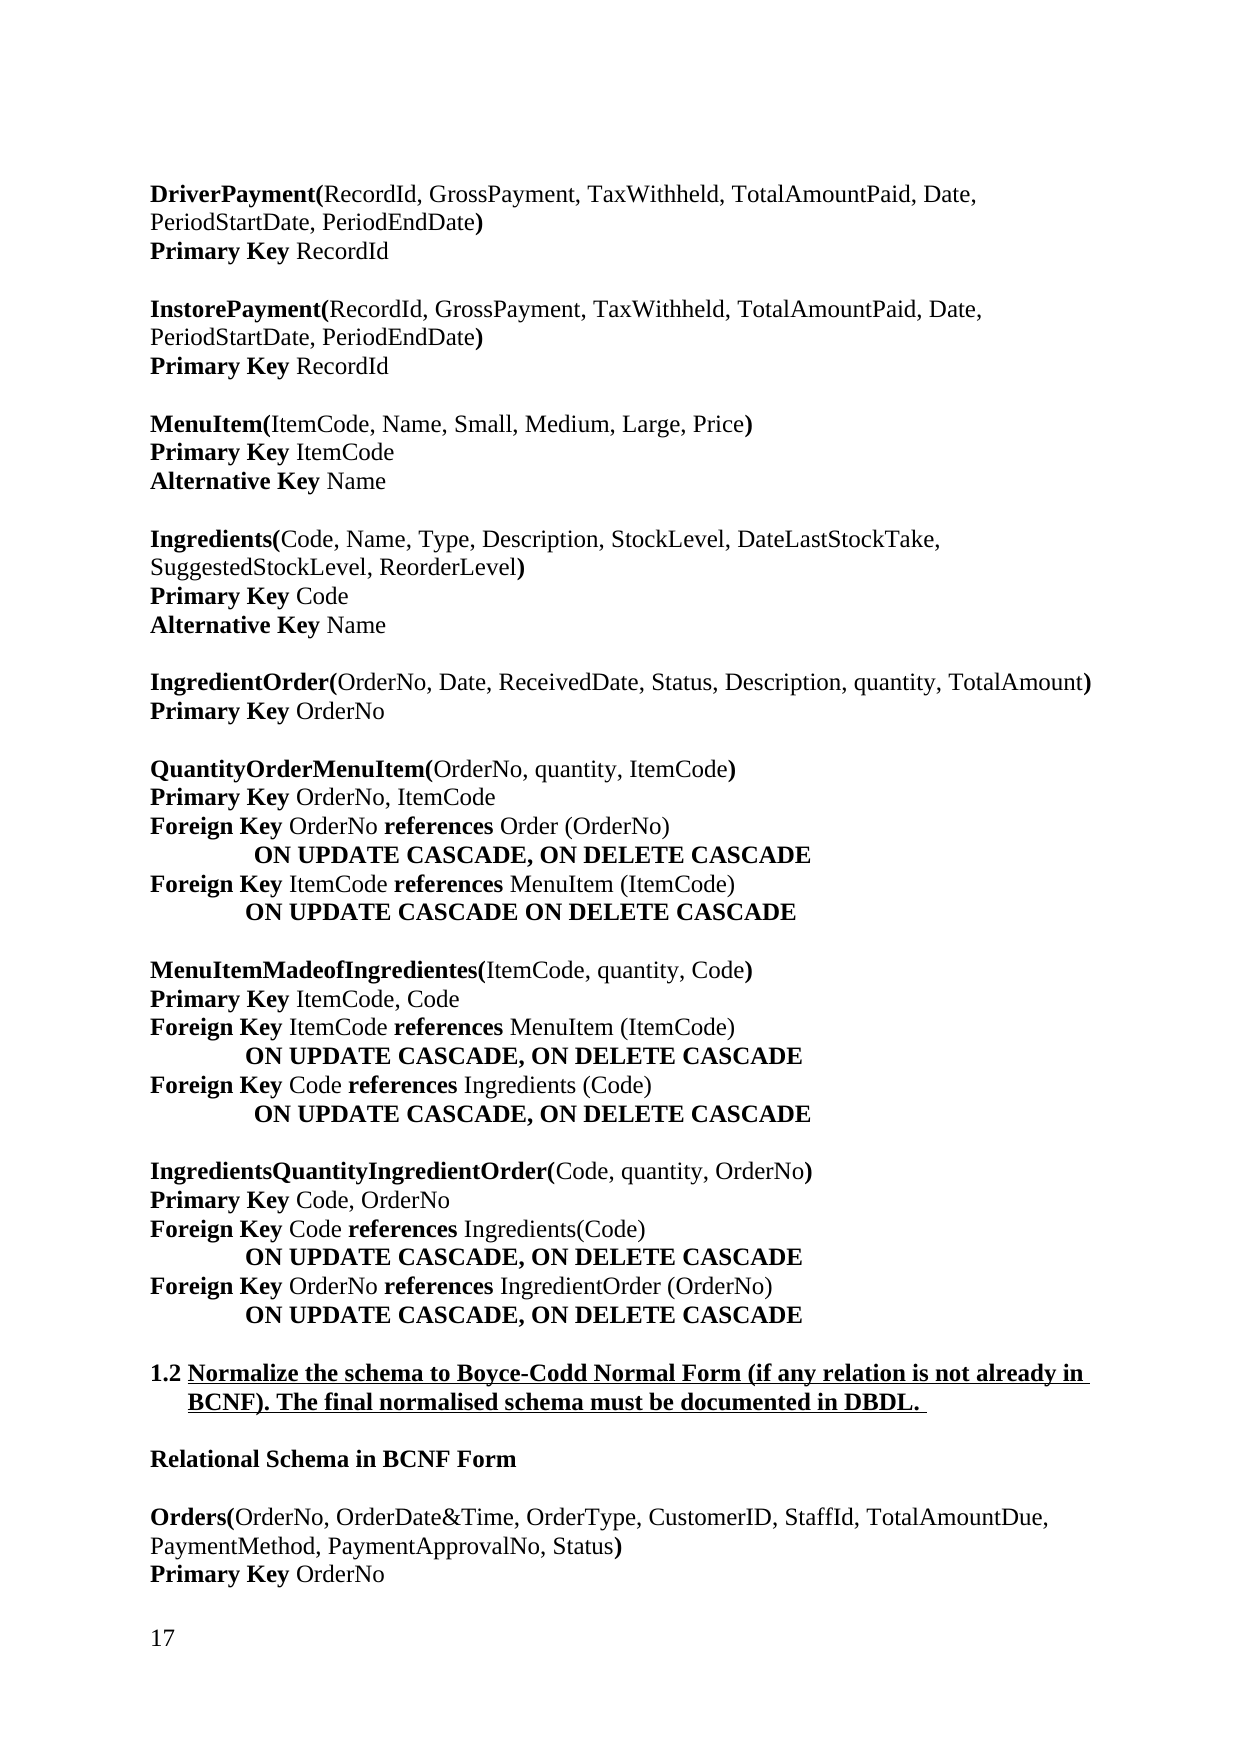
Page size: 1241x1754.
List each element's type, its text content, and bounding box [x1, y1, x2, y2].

text MenuItemMadeofIngredientes(ItemCode, quantity, Code) [150, 955, 1095, 984]
text QuantityOrderMenuItem(OrderNo, quantity, ItemCode) [150, 754, 1095, 782]
text Foreign Key OrderNo references Order (OrderNo) [150, 811, 1095, 840]
text Primary Key RecordId [150, 351, 1095, 380]
text ON UPDATE CASCADE, ON DELETE CASCADE [253, 840, 1095, 869]
text Primary Key Code, OrderNo [150, 1185, 1095, 1214]
text Ingredients(Code, Name, Type, Description, StockLevel, DateLastStockTake, SuggestedStockLevel, ReorderLevel) [150, 524, 1095, 581]
text IngredientOrder(OrderNo, Date, ReceivedDate, Status, Description, quantity, TotalAmount) [150, 667, 1095, 696]
text IngredientsQuantityIngredientOrder(Code, quantity, OrderNo) [150, 1156, 1095, 1185]
text ON UPDATE CASCADE, ON DELETE CASCADE [239, 1300, 1095, 1329]
text Orders(OrderNo, OrderDate&Time, OrderType, CustomerID, StaffId, TotalAmountDue, PaymentMethod, PaymentApprovalNo, Status) [150, 1502, 1095, 1559]
text Primary Key Code [150, 581, 1095, 610]
text Primary Key ItemCode [150, 437, 1095, 466]
text ON UPDATE CASCADE, ON DELETE CASCADE [253, 1099, 1095, 1127]
text Foreign Key Code references Ingredients(Code) [150, 1214, 1095, 1242]
text Primary Key RecordId [150, 236, 1095, 265]
text Primary Key OrderNo [150, 1559, 1095, 1588]
text Foreign Key ItemCode references MenuItem (ItemCode) [150, 869, 1095, 897]
text Alternative Key Name [150, 610, 1095, 639]
text Foreign Key OrderNo references IngredientOrder (OrderNo) [150, 1271, 1095, 1300]
text MenuItem(ItemCode, Name, Small, Medium, Large, Price) [150, 409, 1095, 437]
text Primary Key OrderNo, ItemCode [150, 782, 1095, 811]
text Relational Schema in BCNF Form [150, 1444, 1095, 1473]
text Primary Key ItemCode, Code [150, 984, 1095, 1012]
text DriverPayment(RecordId, GrossPayment, TaxWithheld, TotalAmountPaid, Date, PeriodStartDate, PeriodEndDate) [150, 179, 1095, 236]
list Normalize the schema to Boyce-Codd Normal Form (if any relation is not already in BCNF). The final normalised schema must be documented in DBDL. [150, 1358, 1095, 1415]
text ON UPDATE CASCADE, ON DELETE CASCADE [239, 1041, 1095, 1070]
text ON UPDATE CASCADE ON DELETE CASCADE [239, 897, 1095, 926]
text Foreign Key Code references Ingredients (Code) [150, 1070, 1095, 1099]
text InstorePayment(RecordId, GrossPayment, TaxWithheld, TotalAmountPaid, Date, PeriodStartDate, PeriodEndDate) [150, 294, 1095, 351]
text ON UPDATE CASCADE, ON DELETE CASCADE [239, 1242, 1095, 1271]
text Alternative Key Name [150, 466, 1095, 495]
text Foreign Key ItemCode references MenuItem (ItemCode) [150, 1012, 1095, 1041]
text Primary Key OrderNo [150, 696, 1095, 725]
